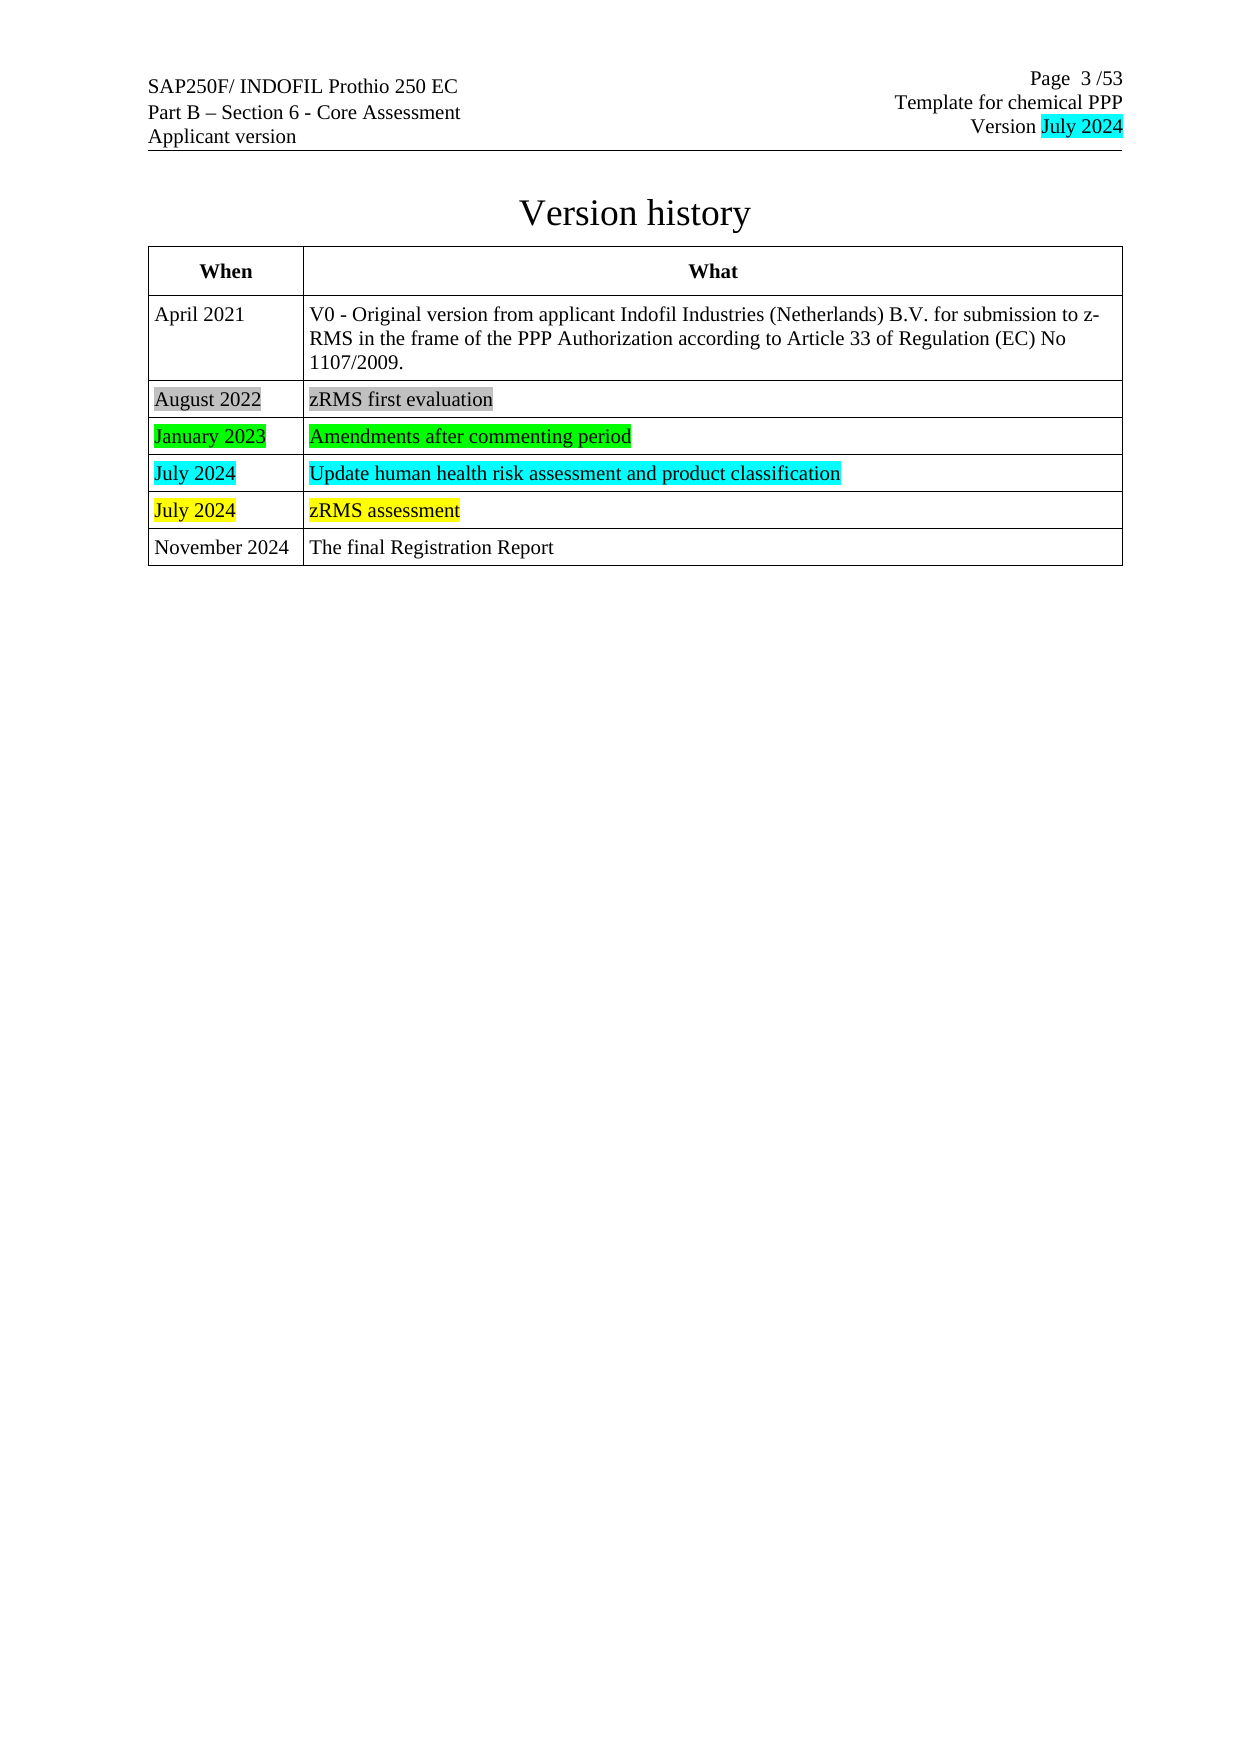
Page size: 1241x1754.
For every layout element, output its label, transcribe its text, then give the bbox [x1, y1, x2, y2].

table_header What [304, 247, 1122, 295]
table_cell Amendments after commenting period [304, 418, 1122, 454]
table_header When [149, 247, 303, 295]
table_cell January 2023 [149, 418, 303, 454]
table_cell V0 - Original version from applicant Indofil Industries (Netherlands) B.V. for submission to z-RMS in the frame of the PPP Authorization according to Article 33 of Regulation (EC) No 1107/2009. [304, 296, 1122, 380]
title Version history [148, 190, 1122, 233]
table_cell zRMS first evaluation [304, 381, 1122, 417]
table_cell July 2024 [149, 455, 303, 491]
table_cell August 2022 [149, 381, 303, 417]
table_cell zRMS assessment [304, 492, 1122, 528]
table_cell Update human health risk assessment and product classification [304, 455, 1122, 491]
table_cell November 2024 [149, 529, 303, 565]
table_cell April 2021 [149, 296, 303, 380]
table_cell July 2024 [149, 492, 303, 528]
table_cell The final Registration Report [304, 529, 1122, 565]
